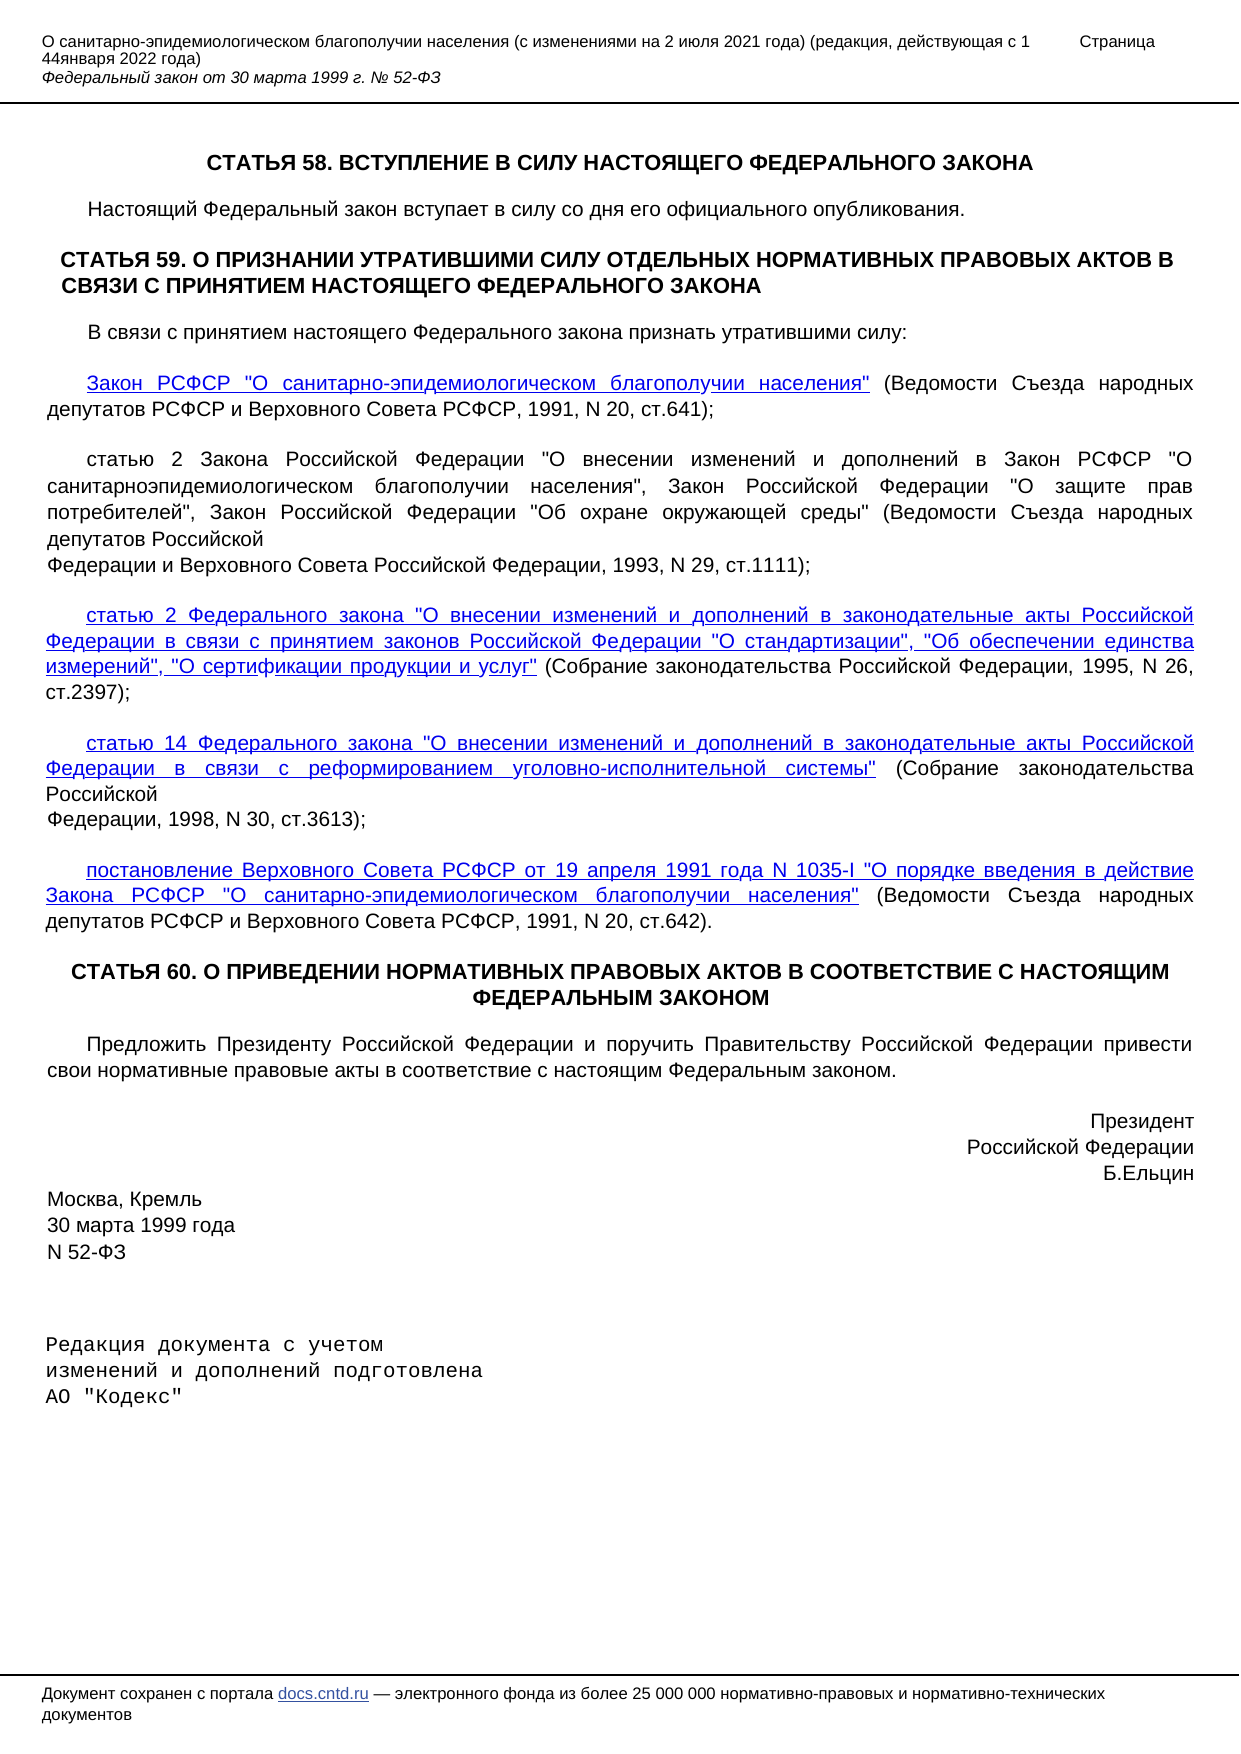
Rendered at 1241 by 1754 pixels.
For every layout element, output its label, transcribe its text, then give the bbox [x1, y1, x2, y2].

text Закон РСФСР "О санитарно-эпидемиологическом благополучии населения" (Ведомости Съезда народных депутатов РСФСР и Верховного Совета РСФСР, 1991, N 20, ст.641); [47, 371, 1194, 421]
text N 52-ФЗ [47, 1239, 1194, 1263]
text Предложить Президенту Российской Федерации и поручить Правительству Российской Федерации привести свои нормативные правовые акты в соответствие с настоящим Федеральным законом. [47, 1032, 1194, 1082]
text Федерации и Верховного Совета Российской Федерации, 1993, N 29, ст.1111); [47, 553, 1194, 577]
text Б.Ельцин [47, 1161, 1194, 1185]
text статью 14 Федерального закона "О внесении изменений и дополнений в законодательные акты Российской Федерации в связи с реформированием уголовно-исполнительной системы" (Собрание законодательства Российской [45, 730, 1194, 806]
text Федерации, 1998, N 30, ст.3613); [47, 807, 1194, 831]
text Редакция документа с учетом [45, 1334, 1194, 1358]
text АО "Кодекс" [45, 1386, 1194, 1409]
text Москва, Кремль [47, 1187, 1194, 1211]
text постановление Верховного Совета РСФСР от 19 апреля 1991 года N 1035-I "О порядке введения в действие Закона РСФСР "О санитарно-эпидемиологическом благополучии населения" (Ведомости Съезда народных депутатов РСФСР и Верховного Совета РСФСР, 1991, N 20, ст.642). [45, 858, 1194, 933]
text В связи с принятием настоящего Федерального закона признать утратившими силу: [87, 320, 1194, 344]
text СТАТЬЯ 58. ВСТУПЛЕНИЕ В СИЛУ НАСТОЯЩЕГО ФЕДЕРАЛЬНОГО ЗАКОНА [47, 150, 1193, 175]
text 30 марта 1999 года [47, 1213, 1194, 1237]
text изменений и дополнений подготовлена [45, 1360, 1194, 1383]
text статью 2 Закона Российской Федерации "О внесении изменений и дополнений в Закон РСФСР "О санитарноэпидемиологическом благополучии населения", Закон Российской Федерации "О защите прав потребителей", Закон Российской Федерации "Об охране окружающей среды" (Ведомости Съезда народных депутатов Российской [47, 447, 1194, 550]
text статью 2 Федерального закона "О внесении изменений и дополнений в законодательные акты Российской Федерации в связи с принятием законов Российской Федерации "О стандартизации", "Об обеспечении единства измерений", "О сертификации продукции и услуг" (Собрание законодательства Российской Федерации, 1995, N 26, ст.2397); [45, 603, 1194, 704]
text Настоящий Федеральный закон вступает в силу со дня его официального опубликования. [87, 197, 1194, 221]
text Российской Федерации [47, 1135, 1194, 1159]
text Президент [47, 1109, 1194, 1133]
subtitle СТАТЬЯ 60. О ПРИВЕДЕНИИ НОРМАТИВНЫХ ПРАВОВЫХ АКТОВ В СООТВЕТСТВИЕ С НАСТОЯЩИМ ФЕДЕРАЛЬНЫМ ЗАКОНОМ [47, 959, 1194, 1010]
subtitle СТАТЬЯ 59. О ПРИЗНАНИИ УТРАТИВШИМИ СИЛУ ОТДЕЛЬНЫХ НОРМАТИВНЫХ ПРАВОВЫХ АКТОВ В СВЯЗИ С ПРИНЯТИЕМ НАСТОЯЩЕГО ФЕДЕРАЛЬНОГО ЗАКОНА [60, 247, 1194, 298]
